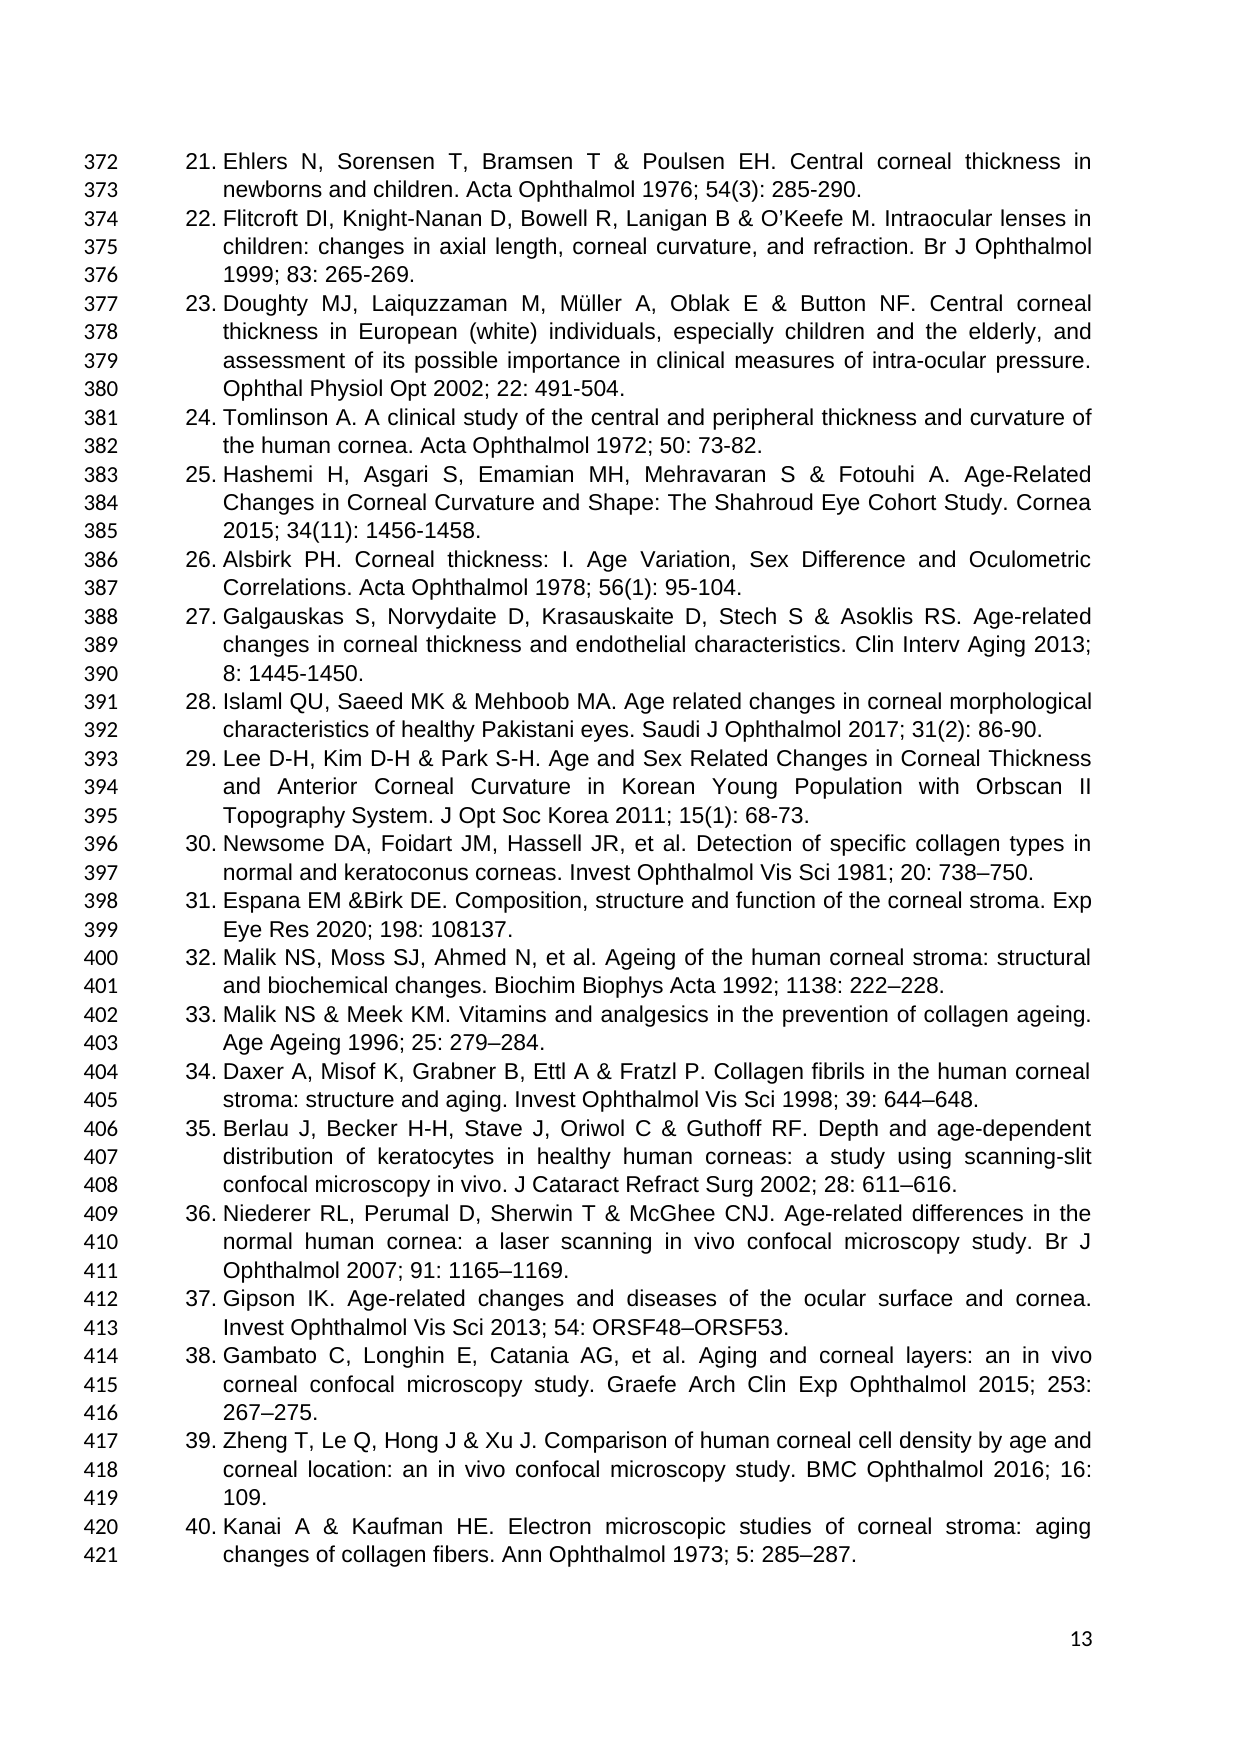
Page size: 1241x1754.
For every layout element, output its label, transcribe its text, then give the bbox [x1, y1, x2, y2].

list Espana EM &Birk DE. Composition, structure and function of the corneal stroma. Exp Eye Res 2020; 198: 108137. [185, 887, 1092, 942]
list Gipson IK. Age-related changes and diseases of the ocular surface and cornea. Invest Ophthalmol Vis Sci 2013; 54: ORSF48–ORSF53. [185, 1285, 1092, 1340]
list Alsbirk PH. Corneal thickness: I. Age Variation, Sex Difference and Oculometric Correlations. Acta Ophthalmol 1978; 56(1): 95-104. [185, 546, 1092, 601]
list Lee D-H, Kim D-H & Park S-H. Age and Sex Related Changes in Corneal Thickness and Anterior Corneal Curvature in Korean Young Population with Orbscan II Topography System. J Opt Soc Korea 2011; 15(1): 68-73. [185, 745, 1092, 828]
list Flitcroft DI, Knight-Nanan D, Bowell R, Lanigan B & O’Keefe M. Intraocular lenses in children: changes in axial length, corneal curvature, and refraction. Br J Ophthalmol 1999; 83: 265-269. [185, 204, 1092, 288]
list Ehlers N, Sorensen T, Bramsen T & Poulsen EH. Central corneal thickness in newborns and children. Acta Ophthalmol 1976; 54(3): 285-290. [185, 148, 1092, 202]
list Berlau J, Becker H-H, Stave J, Oriwol C & Guthoff RF. Depth and age-dependent distribution of keratocytes in healthy human corneas: a study using scanning-slit confocal microscopy in vivo. J Cataract Refract Surg 2002; 28: 611–616. [185, 1114, 1092, 1198]
list Niederer RL, Perumal D, Sherwin T & McGhee CNJ. Age-related differences in the normal human cornea: a laser scanning in vivo confocal microscopy study. Br J Ophthalmol 2007; 91: 1165–1169. [185, 1200, 1092, 1283]
list Kanai A & Kaufman HE. Electron microscopic studies of corneal stroma: aging changes of collagen fibers. Ann Ophthalmol 1973; 5: 285–287. [185, 1513, 1092, 1567]
list Islaml QU, Saeed MK & Mehboob MA. Age related changes in corneal morphological characteristics of healthy Pakistani eyes. Saudi J Ophthalmol 2017; 31(2): 86-90. [185, 688, 1092, 743]
list Newsome DA, Foidart JM, Hassell JR, et al. Detection of specific collagen types in normal and keratoconus corneas. Invest Ophthalmol Vis Sci 1981; 20: 738–750. [185, 830, 1092, 885]
list Zheng T, Le Q, Hong J & Xu J. Comparison of human corneal cell density by age and corneal location: an in vivo confocal microscopy study. BMC Ophthalmol 2016; 16: 109. [185, 1427, 1092, 1511]
list Daxer A, Misof K, Grabner B, Ettl A & Fratzl P. Collagen fibrils in the human corneal stroma: structure and aging. Invest Ophthalmol Vis Sci 1998; 39: 644–648. [185, 1058, 1092, 1112]
list Tomlinson A. A clinical study of the central and peripheral thickness and curvature of the human cornea. Acta Ophthalmol 1972; 50: 73-82. [185, 404, 1092, 458]
list Malik NS, Moss SJ, Ahmed N, et al. Ageing of the human corneal stroma: structural and biochemical changes. Biochim Biophys Acta 1992; 1138: 222–228. [185, 944, 1092, 999]
list Malik NS & Meek KM. Vitamins and analgesics in the prevention of collagen ageing. Age Ageing 1996; 25: 279–284. [185, 1001, 1092, 1056]
list Doughty MJ, Laiquzzaman M, Müller A, Oblak E & Button NF. Central corneal thickness in European (white) individuals, especially children and the elderly, and assessment of its possible importance in clinical measures of intra-ocular pressure. Ophthal Physiol Opt 2002; 22: 491-504. [185, 290, 1092, 402]
list Hashemi H, Asgari S, Emamian MH, Mehravaran S & Fotouhi A. Age-Related Changes in Corneal Curvature and Shape: The Shahroud Eye Cohort Study. Cornea 2015; 34(11): 1456-1458. [185, 461, 1092, 544]
list Gambato C, Longhin E, Catania AG, et al. Aging and corneal layers: an in vivo corneal confocal microscopy study. Graefe Arch Clin Exp Ophthalmol 2015; 253: 267–275. [185, 1342, 1092, 1425]
list Galgauskas S, Norvydaite D, Krasauskaite D, Stech S & Asoklis RS. Age-related changes in corneal thickness and endothelial characteristics. Clin Interv Aging 2013; 8: 1445-1450. [185, 603, 1092, 686]
